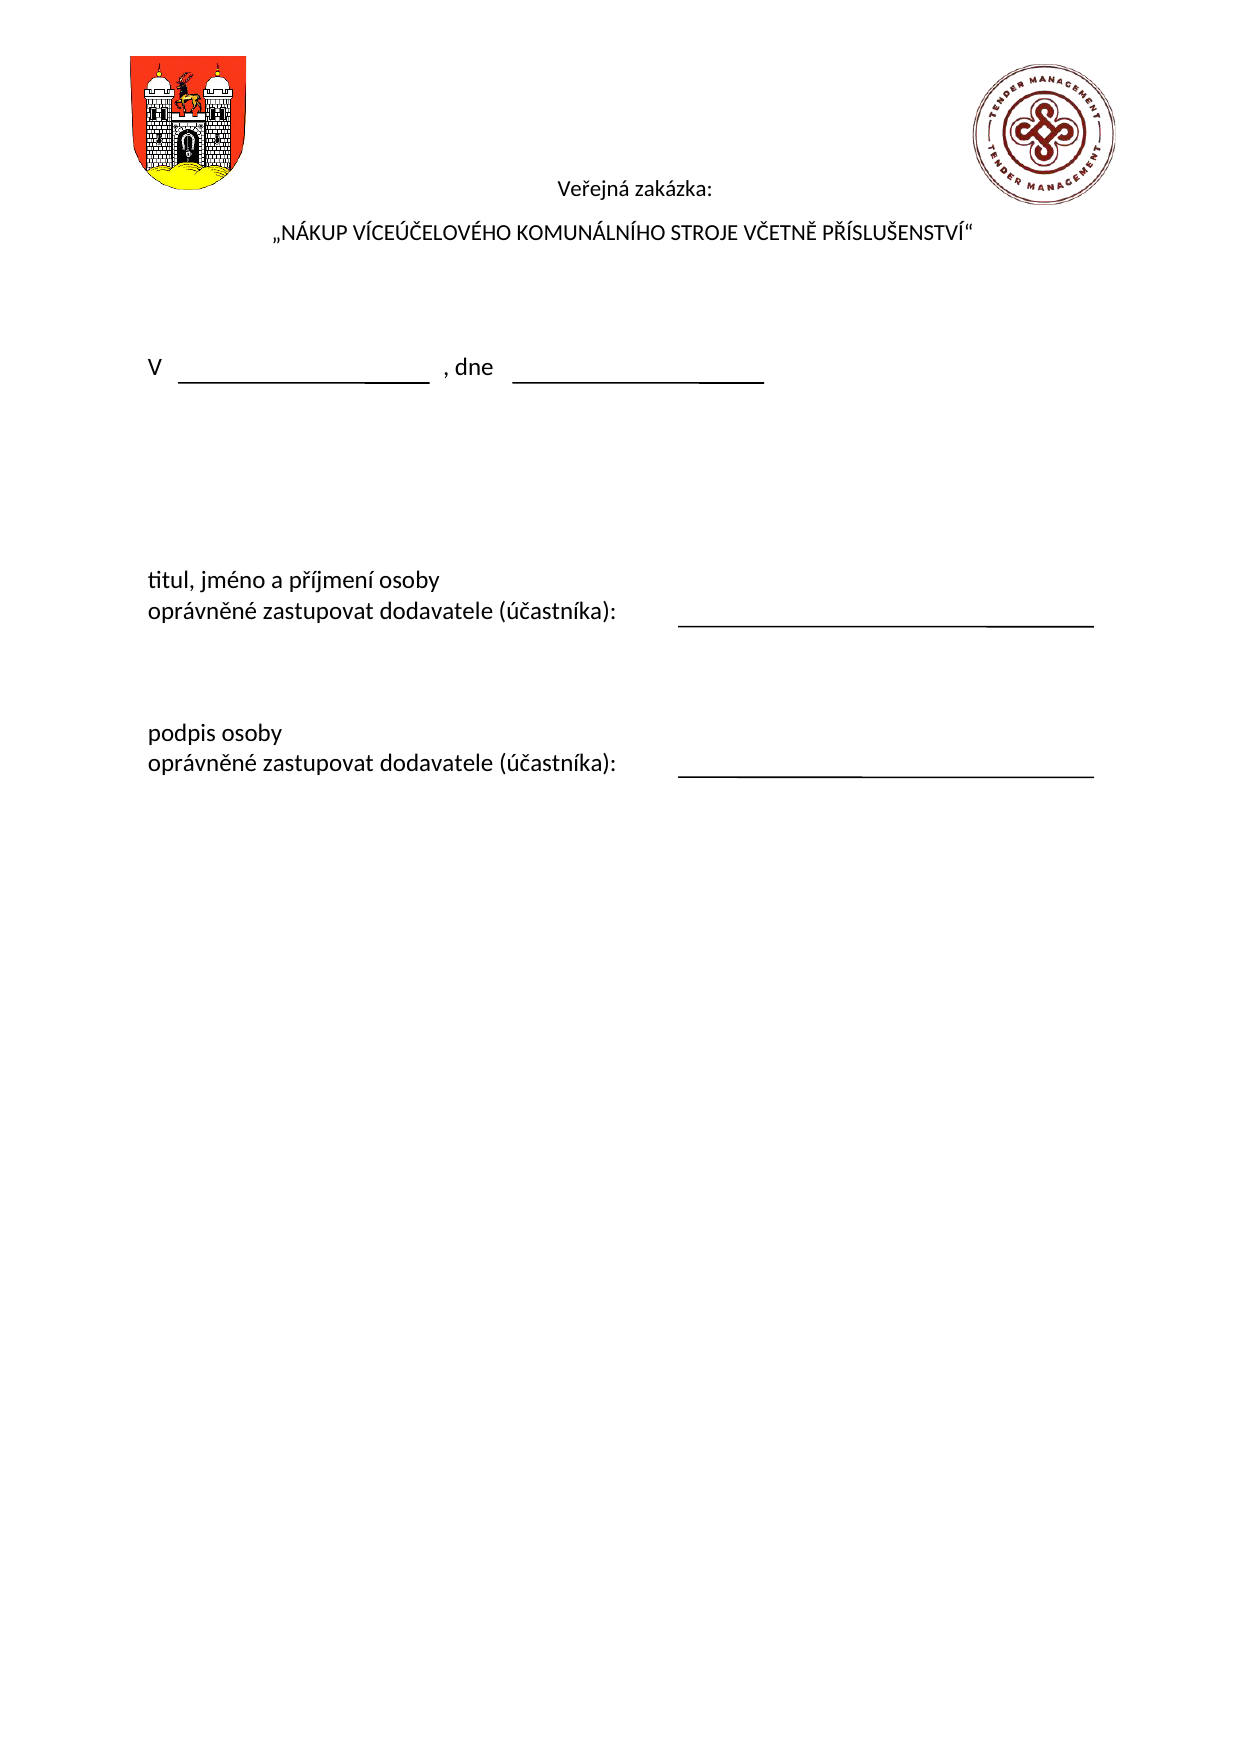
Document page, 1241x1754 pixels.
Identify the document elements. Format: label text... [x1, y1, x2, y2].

text V , dne [148, 351, 1093, 381]
picture [969, 34, 1116, 205]
text oprávněné zastupovat dodavatele (účastníka): [148, 595, 1093, 625]
text podpis osoby [148, 717, 1093, 747]
picture [129, 56, 247, 190]
text titul, jméno a příjmení osoby [148, 564, 1093, 595]
text oprávněné zastupovat dodavatele (účastníka): [148, 747, 1093, 778]
